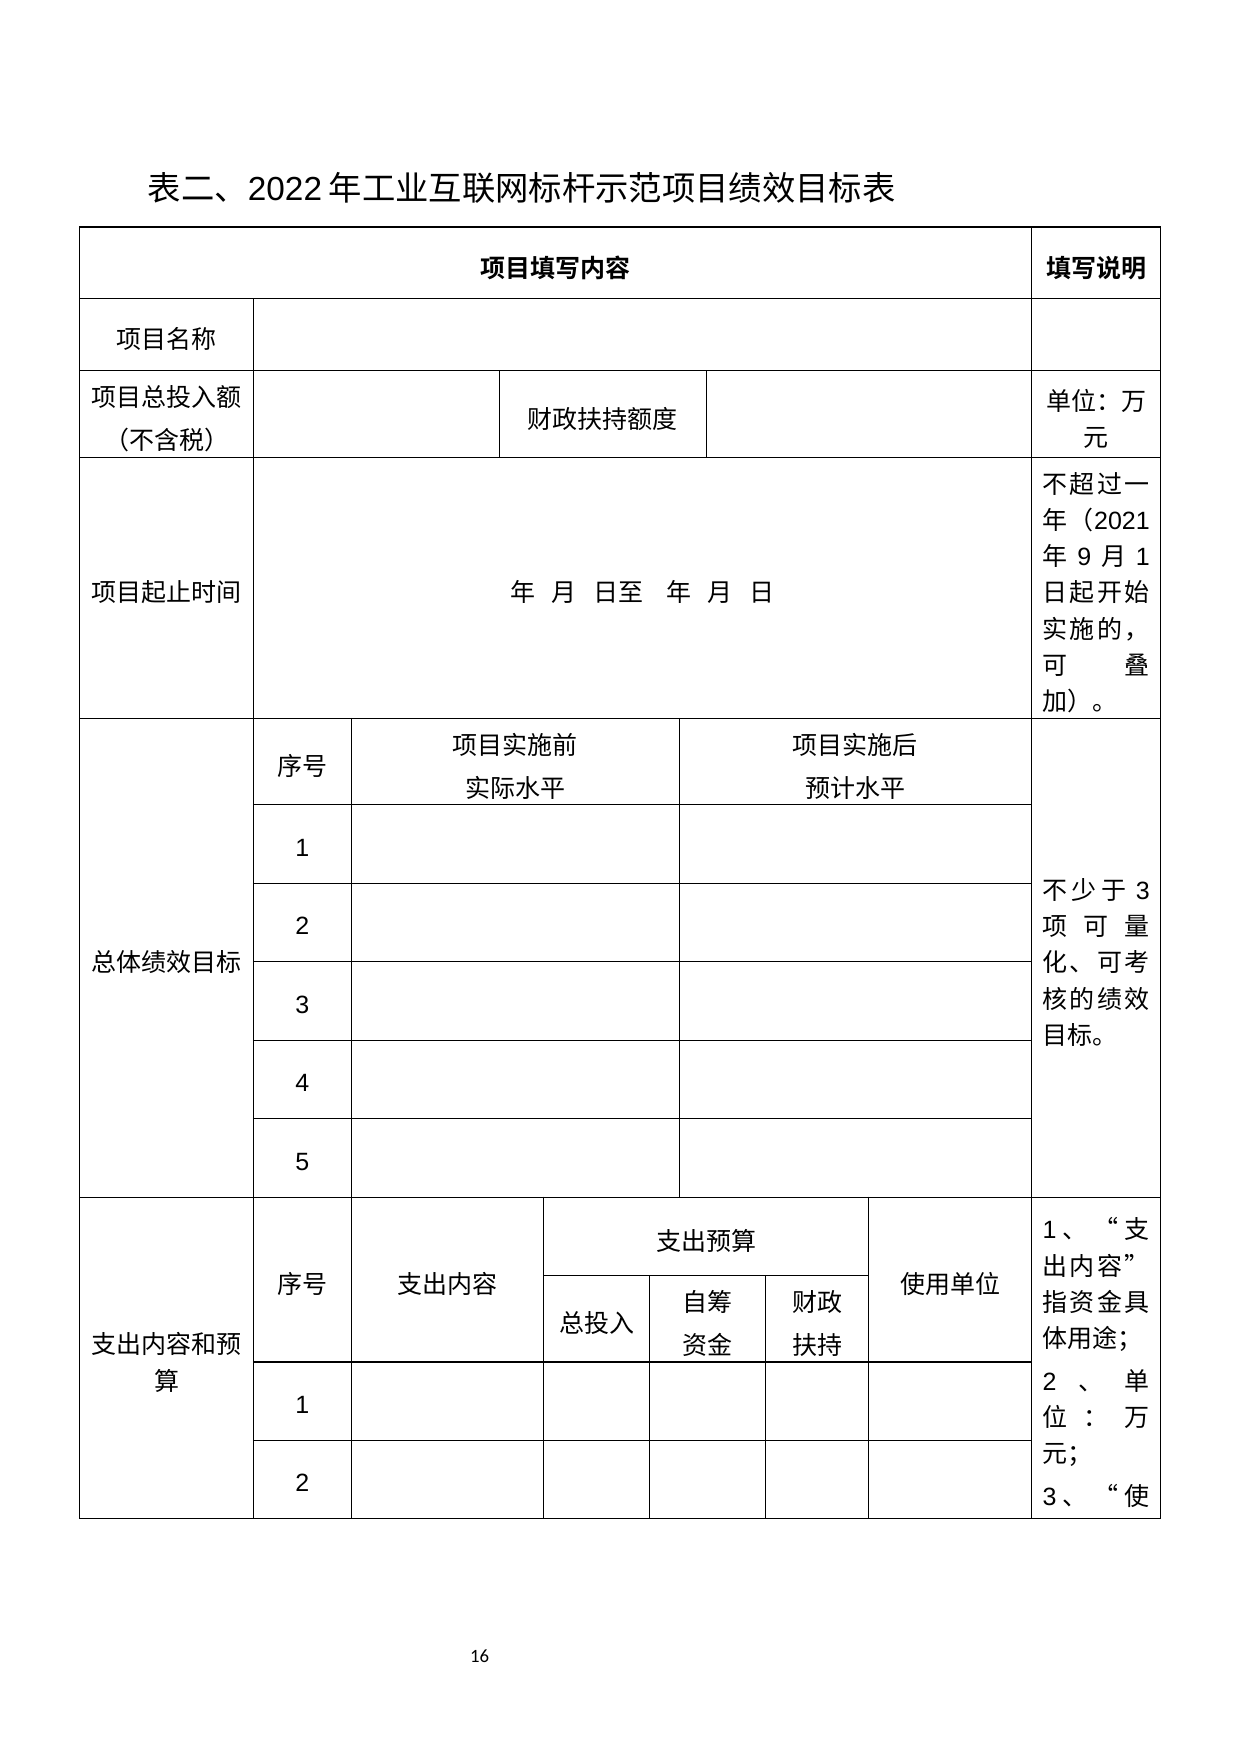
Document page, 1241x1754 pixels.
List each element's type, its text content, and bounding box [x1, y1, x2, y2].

table_cell [869, 1441, 1031, 1518]
table_cell [680, 962, 1031, 1040]
table_cell [254, 299, 1031, 370]
table_cell [352, 962, 679, 1040]
table_cell 不超过一年（2021年9月1日起开始实施的，可叠加）。 [1032, 458, 1160, 718]
table_cell 财政扶持额度 [500, 371, 706, 457]
table_cell 财政 扶持 [766, 1276, 868, 1361]
table_cell 1 [254, 805, 351, 883]
table_cell [707, 371, 1031, 457]
table_cell 总投入 [544, 1276, 649, 1361]
table_cell 不少于3项可量化、可考核的绩效目标。 [1032, 719, 1160, 1197]
table_cell 使用单位 [869, 1198, 1031, 1361]
table_cell 4 [254, 1041, 351, 1118]
table_cell [352, 1041, 679, 1118]
table_cell 项目实施后 预计水平 [680, 719, 1031, 804]
table_cell 单位：万元 [1032, 371, 1160, 457]
table_cell [352, 805, 679, 883]
text 表二、2022年工业互联网标杆示范项目绩效目标表 [148, 162, 1093, 210]
table_cell 1 [254, 1363, 351, 1440]
table_cell 3 [254, 962, 351, 1040]
table_cell [352, 884, 679, 961]
table_header 填写说明 [1032, 228, 1160, 298]
table_cell 项目起止时间 [80, 458, 253, 718]
table_cell [680, 884, 1031, 961]
table_cell 项目总投入额 （不含税） [80, 371, 253, 457]
table_cell [352, 1119, 679, 1197]
table_cell [650, 1363, 765, 1440]
table_cell [254, 371, 499, 457]
table_cell [766, 1441, 868, 1518]
table_cell 序号 [254, 719, 351, 804]
table_cell [680, 1041, 1031, 1118]
table_cell 5 [254, 1119, 351, 1197]
table_cell 序号 [254, 1198, 351, 1361]
table_cell 2 [254, 1441, 351, 1518]
table_cell 项目实施前 实际水平 [352, 719, 679, 804]
table_cell [650, 1441, 765, 1518]
table_cell [352, 1363, 543, 1440]
table_cell [680, 805, 1031, 883]
table_cell [869, 1363, 1031, 1440]
table_cell 支出预算 [544, 1198, 868, 1275]
table_cell 1、“支出内容”指资金具体用途； 2、单位：万元； 3、“使用单位”指使用该支出内容的项目单位。 [1032, 1198, 1160, 1518]
table_cell [544, 1363, 649, 1440]
table_cell 2 [254, 884, 351, 961]
table_cell [352, 1441, 543, 1518]
table_cell [1032, 299, 1160, 370]
table_cell 项目名称 [80, 299, 253, 370]
table_cell 总体绩效目标 [80, 719, 253, 1197]
table_cell 支出内容和预算 [80, 1198, 253, 1518]
table_cell [544, 1441, 649, 1518]
table_cell 自筹 资金 [650, 1276, 765, 1361]
table_cell [766, 1363, 868, 1440]
table_header 项目填写内容 [80, 228, 1031, 298]
table_cell 年 月 日至 年 月 日 [254, 458, 1031, 718]
table_cell 支出内容 [352, 1198, 543, 1361]
table_cell [680, 1119, 1031, 1197]
